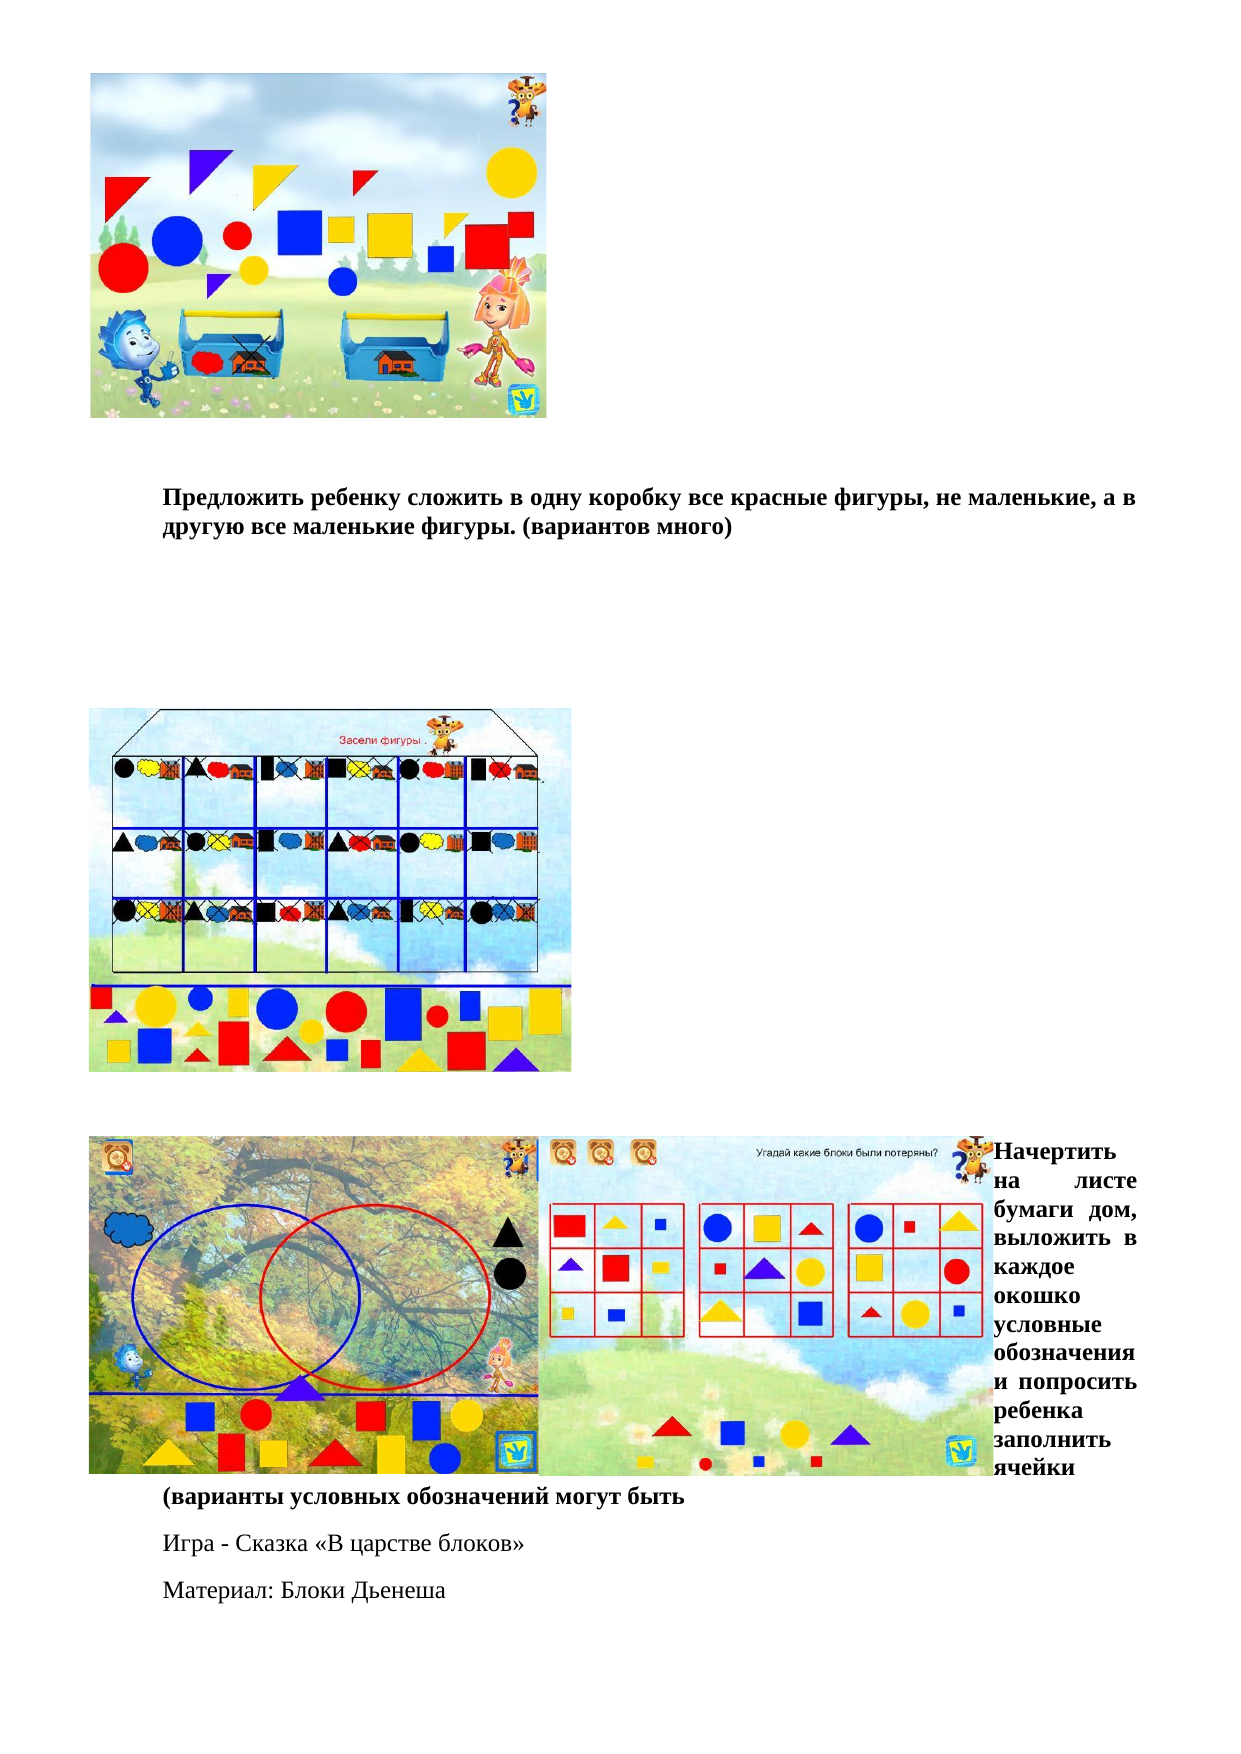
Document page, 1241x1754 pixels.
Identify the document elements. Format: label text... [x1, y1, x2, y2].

picture [88, 73, 547, 418]
picture [88, 708, 572, 1072]
picture [88, 1136, 994, 1476]
text Игра - Сказка «В царстве блоков» [162, 1528, 1137, 1557]
text Предложить ребенку сложить в одну коробку все красные фигуры, не маленькие, а в другую все маленькие фигуры. (вариантов много) [162, 482, 1137, 540]
text Материал: Блоки Дьенеша [162, 1575, 1137, 1603]
